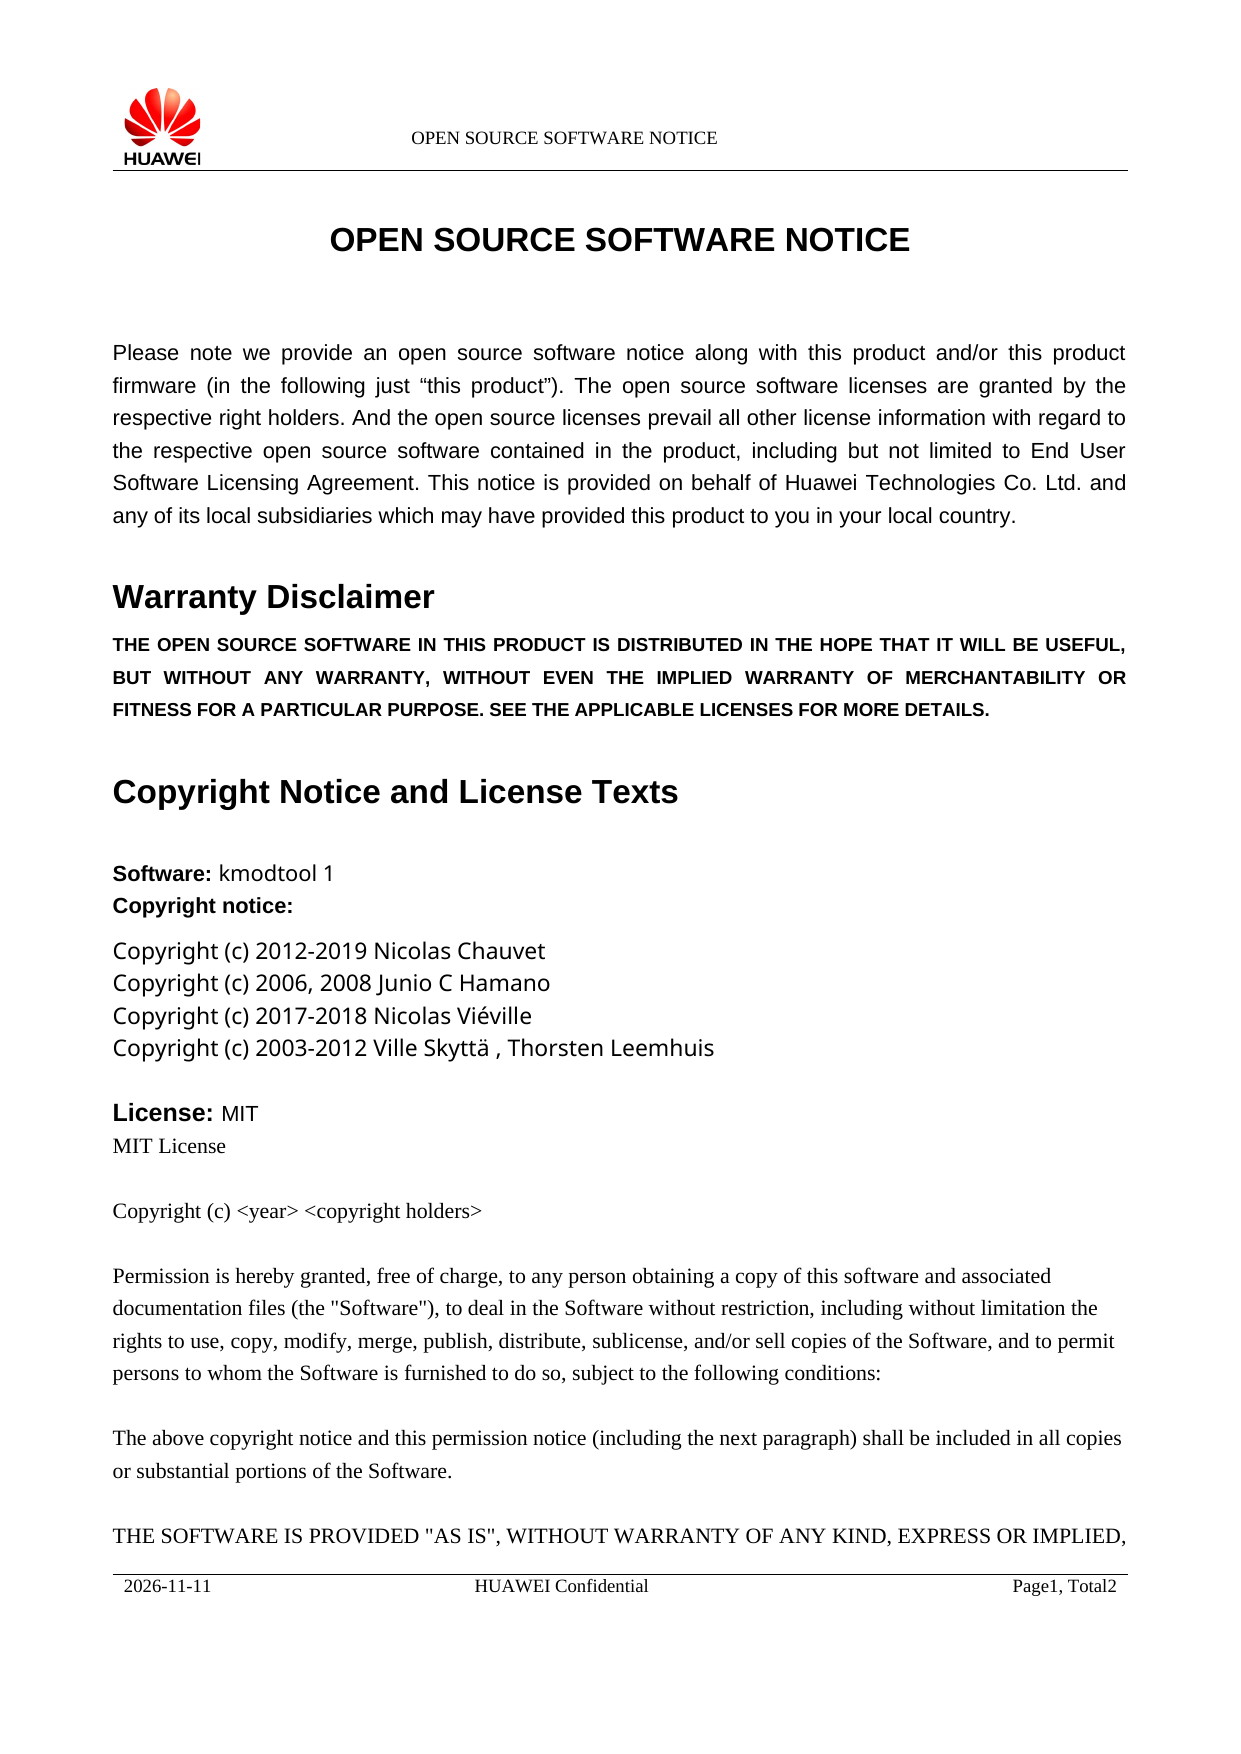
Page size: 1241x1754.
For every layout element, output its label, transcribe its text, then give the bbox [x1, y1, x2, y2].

text Please note we provide an open source software notice along with this product and/or this product firmware (in the following just “this product”). The open source software licenses are granted by the respective right holders. And the open source licenses prevail all other license information with regard to the respective open source software contained in the product, including but not limited to End User Software Licensing Agreement. This notice is provided on behalf of Huawei Technologies Co. Ltd. and any of its local subsidiaries which may have provided this product to you in your local country. [112, 336, 1128, 531]
picture [124, 88, 201, 165]
text Copyright notice: [112, 889, 1128, 921]
text Copyright (c) 2006, 2008 Junio C Hamano Copyright (c) 2017-2018 Nicolas Viéville Copyright (c) 2003-2012 Ville Skyttä , Thorsten Leemhuis [112, 966, 1128, 1096]
title Software: kmodtool 1 [112, 856, 1128, 889]
text Warranty Disclaimer [112, 564, 1128, 629]
text OPEN SOURCE SOFTWARE NOTICE [112, 206, 1128, 271]
text Copyright (c) 2012-2019 Nicolas Chauvet [112, 934, 1128, 966]
text License: MIT [112, 1096, 1128, 1129]
text Copyright Notice and License Texts [112, 759, 1128, 824]
text The open source software in this product is distributed in the hope that it will be useful, but WITHOUT ANY WARRANTY, without even the implied warranty of MERCHANTABILITY or FITNESS FOR A PARTICULAR PURPOSE. See the applicable licenses for more details. [112, 629, 1128, 726]
